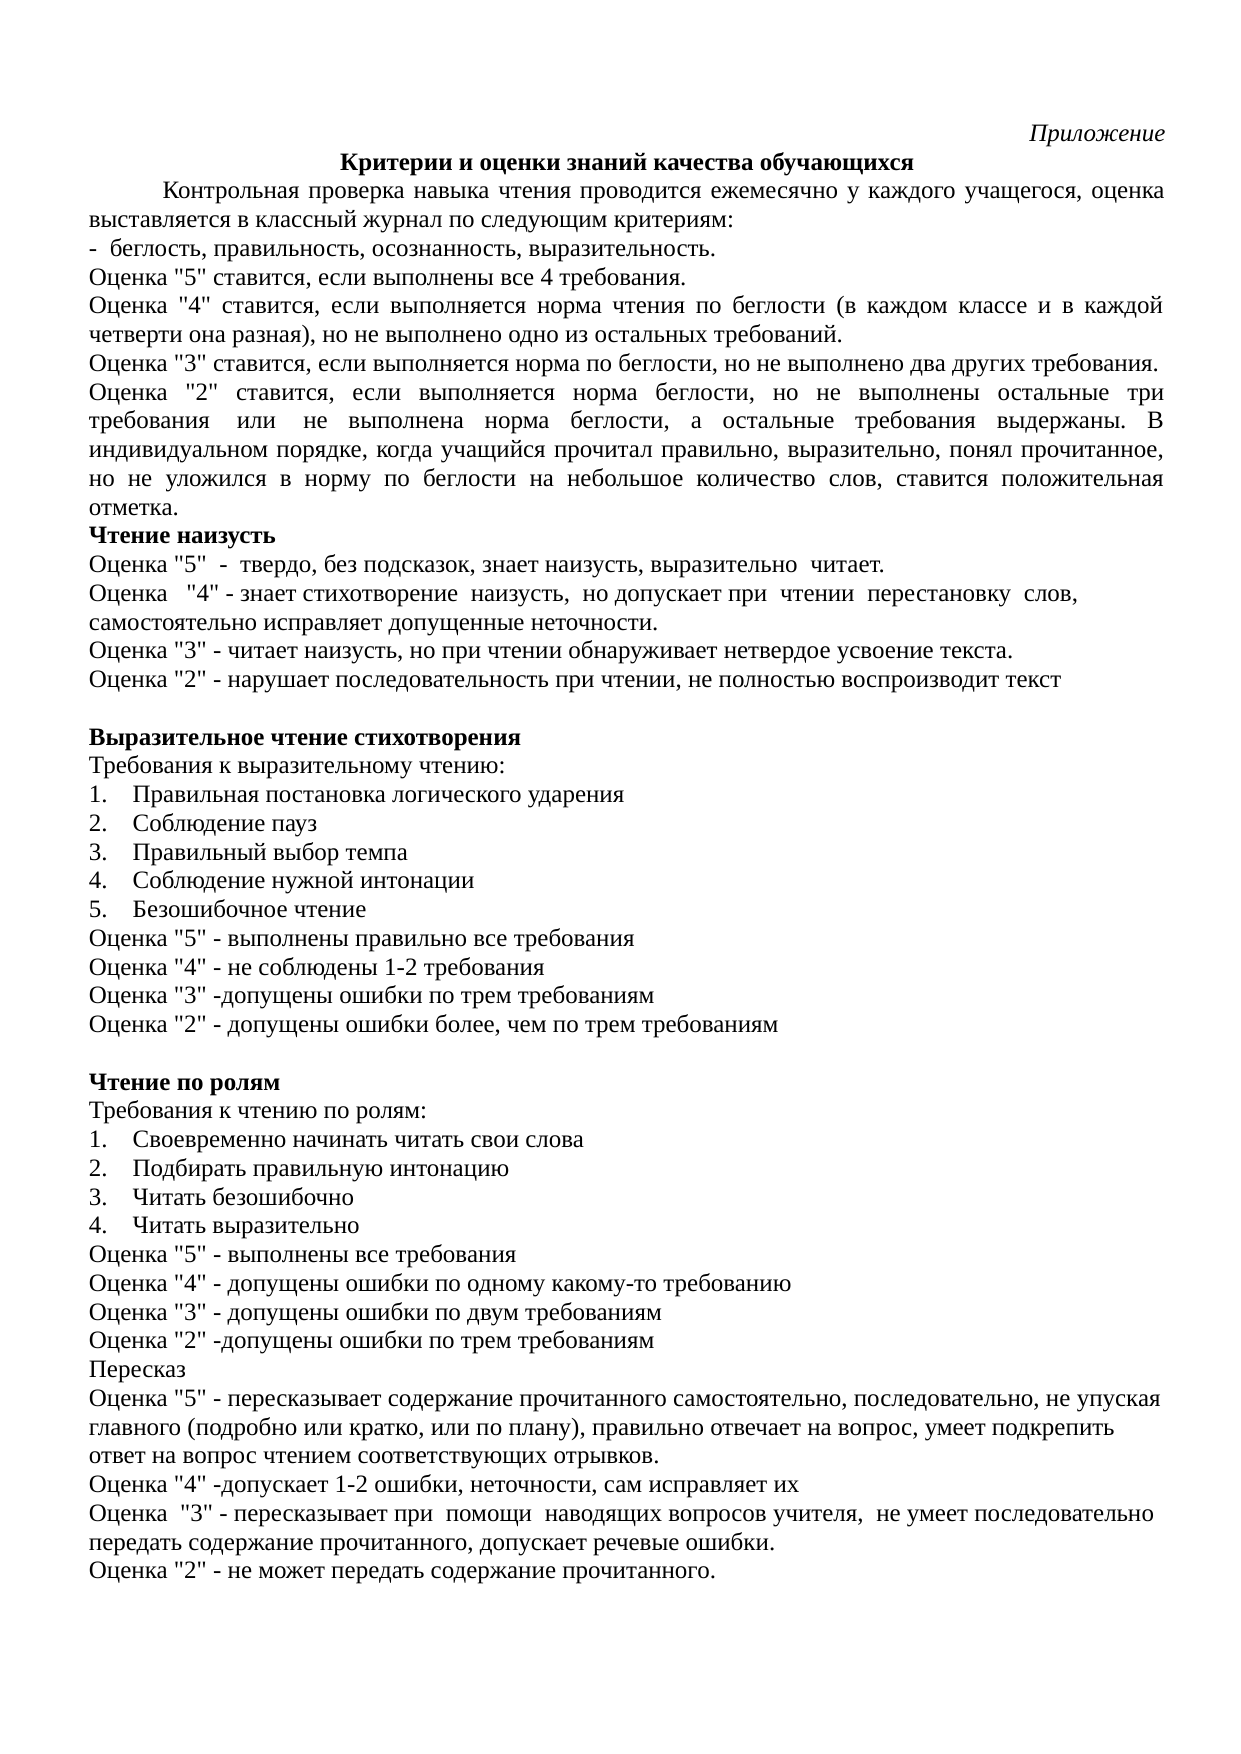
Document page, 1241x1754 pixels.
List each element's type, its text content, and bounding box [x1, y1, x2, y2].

subtitle 3. Читать безошибочно [89, 1182, 1165, 1211]
subtitle Оценка "5" - твердо, без подсказок, знает наизусть, выразительно читает. [89, 549, 1165, 578]
subtitle Требования к выразительному чтению: [89, 751, 1165, 779]
subtitle Оценка "3" - пересказывает при помощи наводящих вопросов учителя, не умеет последовательно передать содержание прочитанного, допускает речевые ошибки. [89, 1498, 1165, 1556]
subtitle Оценка "3" -допущены ошибки по трем требованиям [89, 981, 1165, 1009]
subtitle Оценка "5" - выполнены правильно все требования [89, 923, 1165, 952]
subtitle Оценка "5" - выполнены все требования [89, 1239, 1165, 1268]
subtitle Оценка "4" ставится, если выполняется норма чтения по беглости (в каждом классе и в каждой четверти она разная), но не выполнено одно из остальных требований. [89, 291, 1165, 348]
subtitle 4. Соблюдение нужной интонации [89, 866, 1165, 894]
subtitle Оценка "2" - не может передать содержание прочитанного. [89, 1556, 1165, 1584]
subtitle 2. Подбирать правильную интонацию [89, 1153, 1165, 1182]
subtitle Оценка "2" - допущены ошибки более, чем по трем требованиям [89, 1009, 1165, 1038]
subtitle Чтение наизусть [89, 521, 1165, 549]
subtitle 1. Своевременно начинать читать свои слова [89, 1124, 1165, 1153]
subtitle 3. Правильный выбор темпа [89, 837, 1165, 866]
subtitle Оценка "4" - не соблюдены 1-2 требования [89, 952, 1165, 981]
subtitle 5. Безошибочное чтение [89, 894, 1165, 923]
subtitle Оценка "4" - допущены ошибки по одному какому-то требованию [89, 1268, 1165, 1297]
subtitle - беглость, правильность, осознанность, выразительность. [89, 233, 1165, 262]
subtitle Оценка "2" ставится, если выполняется норма беглости, но не выполнены остальные три требования или не выполнена норма беглости, а остальные требования выдержаны. В индивидуальном порядке, когда учащийся прочитал правильно, выразительно, понял прочитанное, но не уложился в норму по беглости на небольшое количество слов, ставится положительная отметка. [89, 377, 1165, 521]
subtitle Оценка "3" - читает наизусть, но при чтении обнаруживает нетвердое усвоение текста. [89, 636, 1165, 664]
subtitle Оценка "5" - пересказывает содержание прочитанного самостоятельно, последовательно, не упуская главного (подробно или кратко, или по плану), правильно отвечает на вопрос, умеет подкрепить ответ на вопрос чтением соответствующих отрывков. [89, 1383, 1165, 1469]
subtitle Оценка "4" -допускает 1-2 ошибки, неточности, сам исправляет их [89, 1469, 1165, 1498]
subtitle Критерии и оценки знаний качества обучающихся [89, 147, 1165, 176]
subtitle 1. Правильная постановка логического ударения [89, 779, 1165, 808]
subtitle Требования к чтению по ролям: [89, 1096, 1165, 1124]
subtitle Оценка "3" - допущены ошибки по двум требованиям [89, 1297, 1165, 1326]
subtitle Пересказ [89, 1354, 1165, 1383]
subtitle 4. Читать выразительно [89, 1211, 1165, 1239]
subtitle Приложение [89, 118, 1165, 147]
subtitle Оценка "4" - знает стихотворение наизусть, но допускает при чтении перестановку слов, самостоятельно исправляет допущенные неточности. [89, 578, 1165, 636]
subtitle Чтение по ролям [89, 1067, 1165, 1096]
subtitle Оценка "2" -допущены ошибки по трем требованиям [89, 1326, 1165, 1354]
subtitle Оценка "5" ставится, если выполнены все 4 требования. [89, 262, 1165, 291]
subtitle Контрольная проверка навыка чтения проводится ежемесячно у каждого учащегося, оценка выставляется в классный журнал по следующим критериям: [89, 176, 1165, 233]
subtitle Выразительное чтение стихотворения [89, 722, 1165, 751]
subtitle 2. Соблюдение пауз [89, 808, 1165, 837]
subtitle Оценка "3" ставится, если выполняется норма по беглости, но не выполнено два других требования. [89, 348, 1165, 377]
subtitle Оценка "2" - нарушает последовательность при чтении, не полностью воспроизводит текст [89, 664, 1165, 693]
